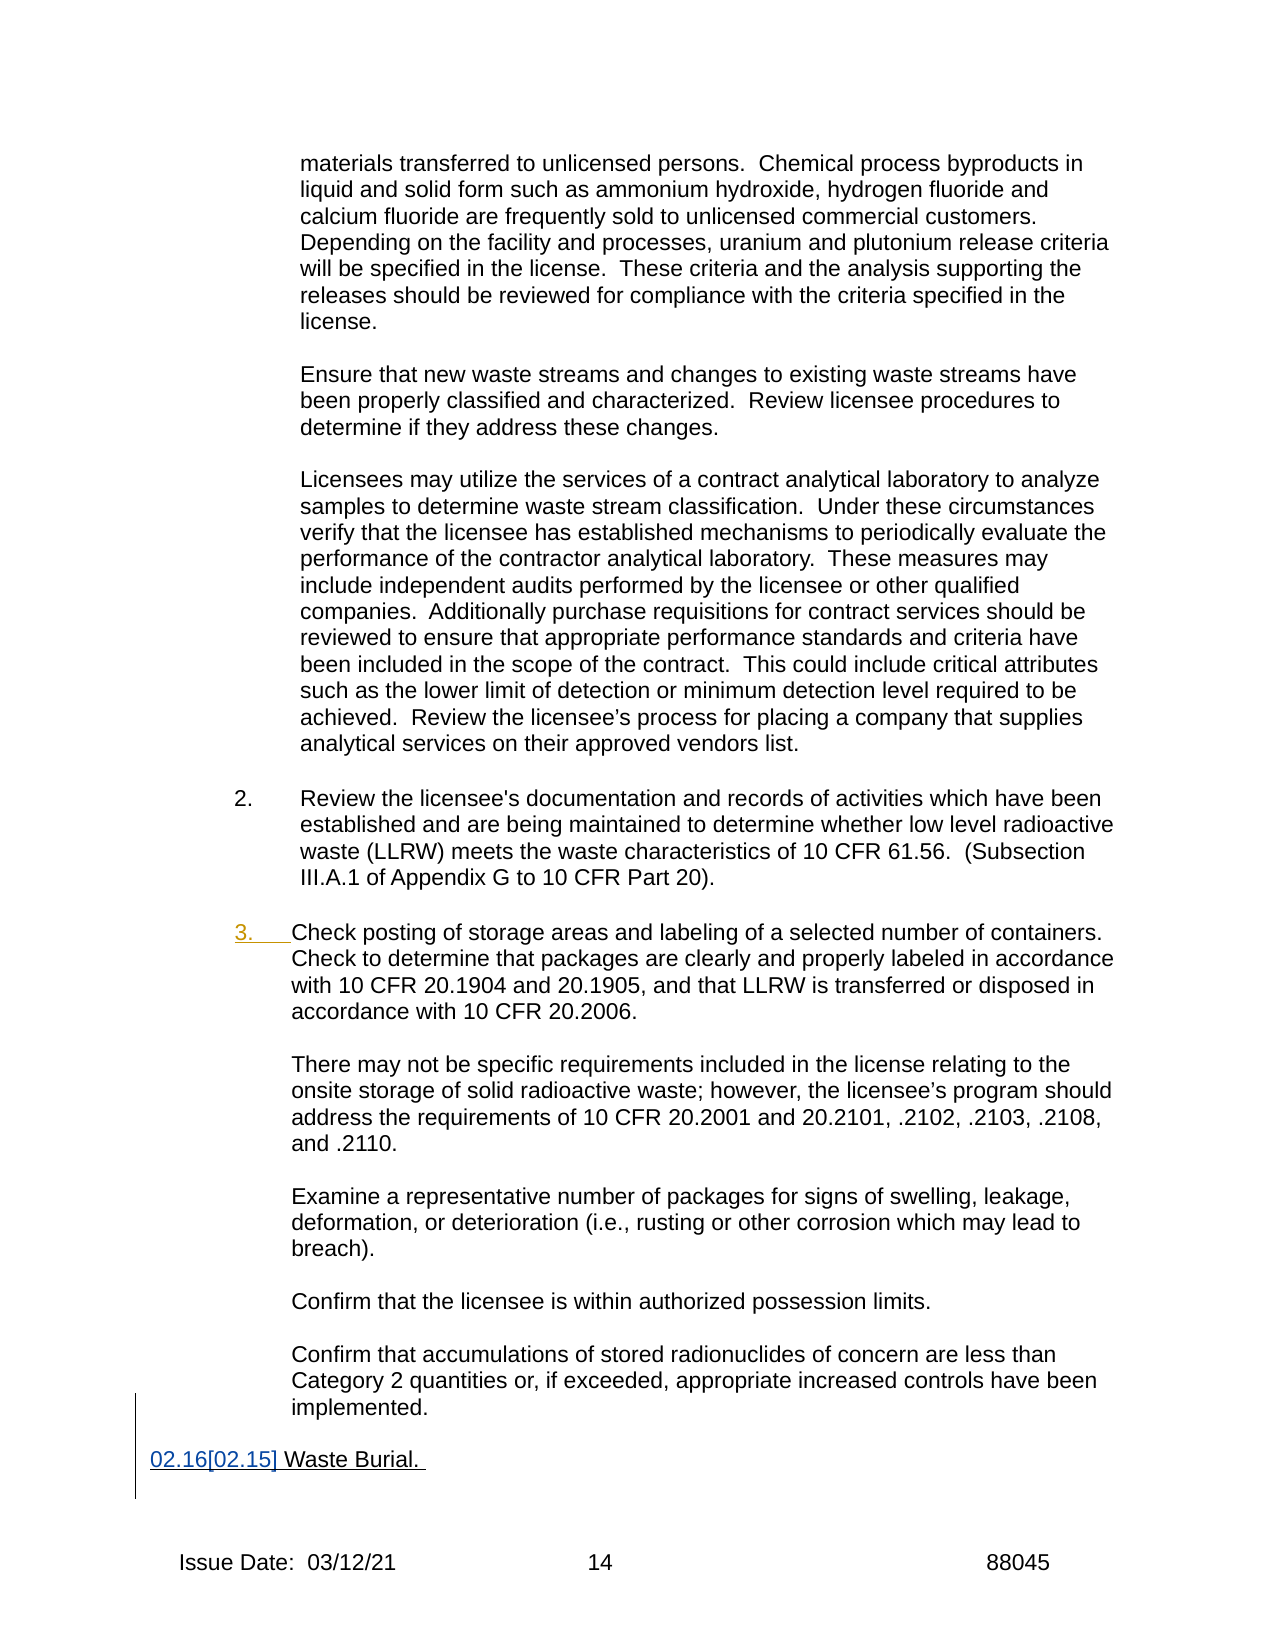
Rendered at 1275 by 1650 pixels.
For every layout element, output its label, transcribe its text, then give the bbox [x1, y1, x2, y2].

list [234, 150, 1125, 785]
list Waste Burial. [150, 1446, 1125, 1472]
list Check posting of storage areas and labeling of a selected number of containers. Check to determine that packages are clearly and properly labeled in accordance with 10 CFR 20.1904 and 20.1905, and that LLRW is transferred or disposed in accordance with 10 CFR 20.2006. There may not be specific requirements included in the license relating to the onsite storage of solid radioactive waste; however, the licensee’s program should address the requirements of 10 CFR 20.2001 and 20.2101, .2102, .2103, .2108, and .2110. Examine a representative number of packages for signs of swelling, leakage, deformation, or deterioration (i.e., rusting or other corrosion which may lead to breach). Confirm that the licensee is within authorized possession limits. Confirm that accumulations of stored radionuclides of concern are less than Category 2 quantities or, if exceeded, appropriate increased controls have been implemented. [234, 919, 1125, 1420]
list Review the licensee's documentation and records of activities which have been established and are being maintained to determine whether low level radioactive waste (LLRW) meets the waste characteristics of 10 CFR 61.56. (Subsection III.A.1 of Appendix G to 10 CFR Part 20). [234, 785, 1125, 919]
